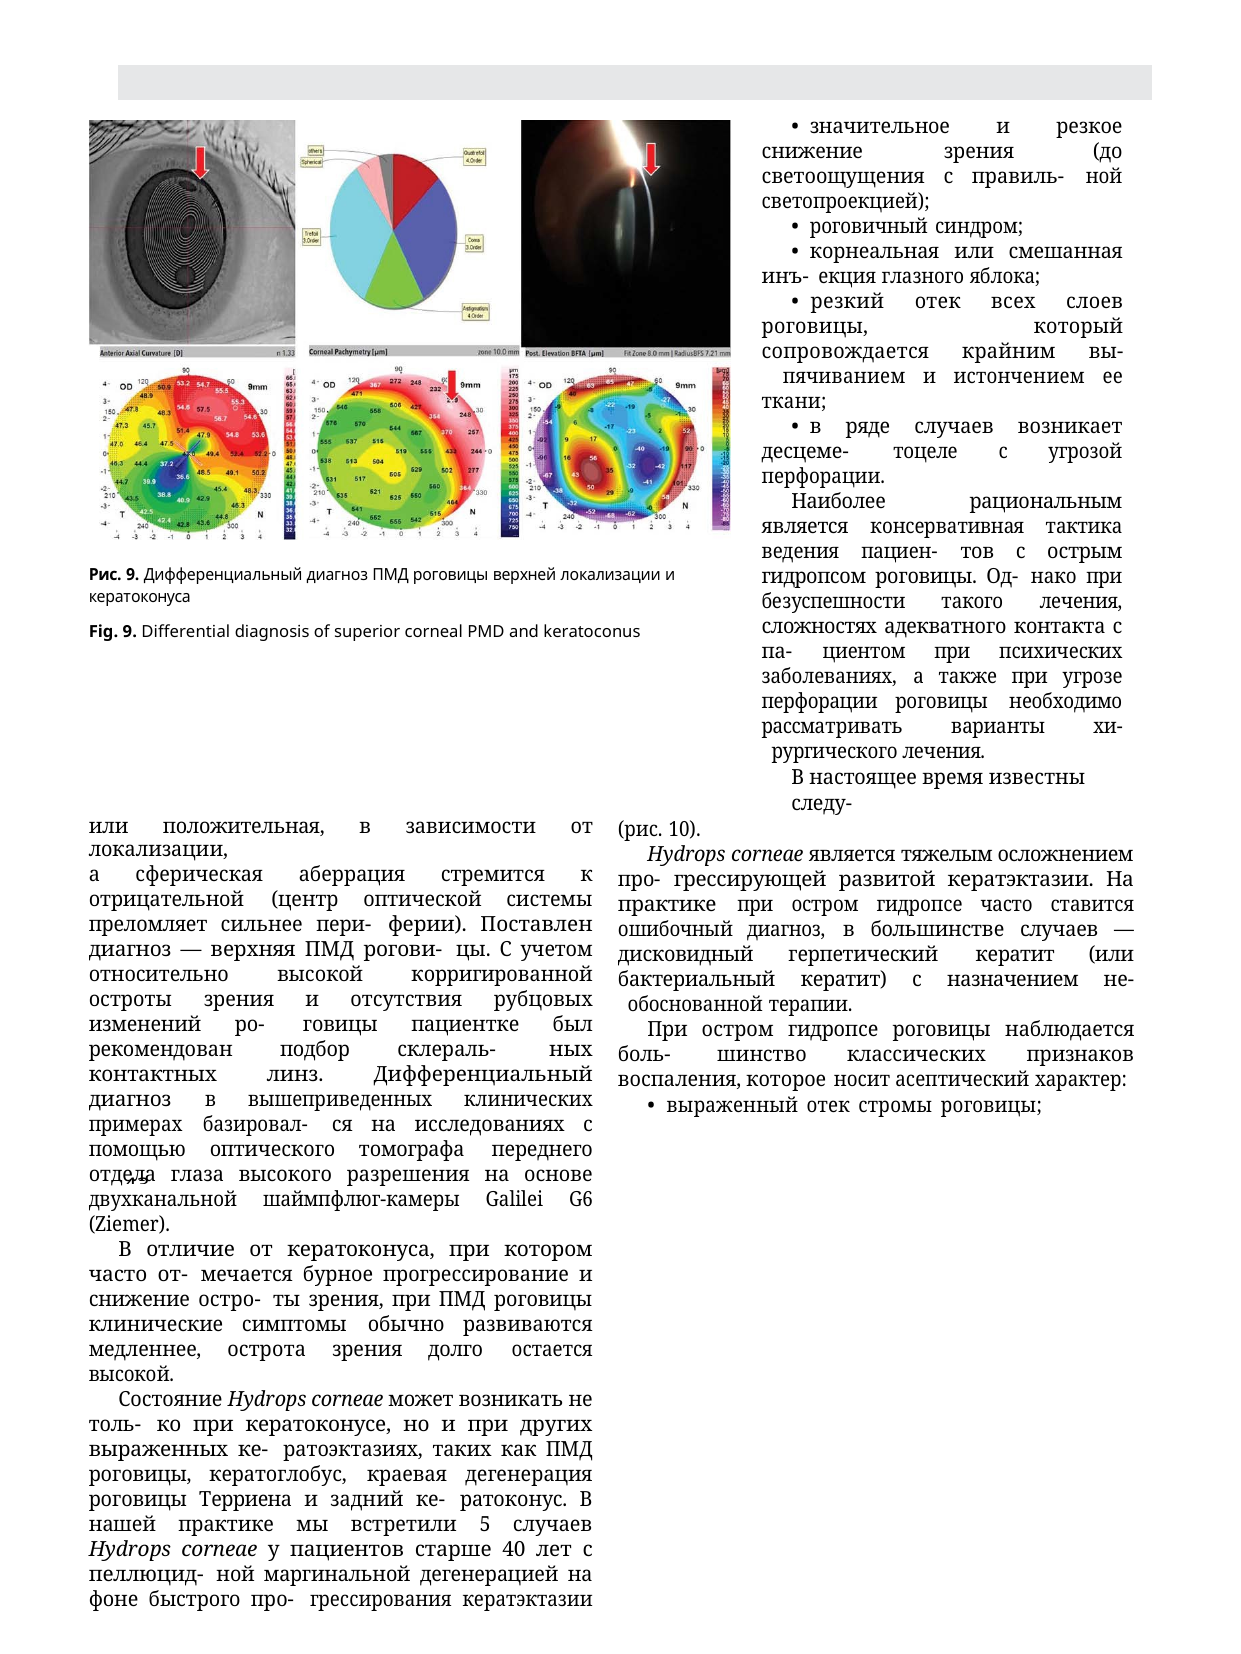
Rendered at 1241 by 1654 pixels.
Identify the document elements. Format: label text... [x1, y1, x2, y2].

text Состояние Hydrops corneae может возникать не толь‑ ко при кератоконусе, но и при других выраженных ке‑ ратоэктазиях, таких как ПМД роговицы, кератоглобус, краевая дегенерация роговицы Терриена и задний ке‑ ратоконус. В нашей практике мы встретили 5 случаев Hydrops corneae у пациентов старше 40 лет с пеллюцид‑ ной маргинальной дегенерацией на фоне быстрого про‑ грессирования кератэктазии (рис. 10). [88, 1386, 593, 1611]
list резкий отек всех слоев роговицы, который сопровождается крайним вы‑ пячиванием и истончением ее ткани; [761, 289, 1123, 414]
text В настоящее время известны следу‑ [791, 764, 1134, 816]
text Рис. 9. Дифференциальный диагноз ПМД роговицы верхней локализации и кератоконуса [88, 562, 738, 608]
text или положительная, в зависимости от локализации, [88, 816, 593, 861]
text Hydrops сorneae является тяжелым осложнением про‑ грессирующей развитой кератэктазии. На практике при остром гидропсе часто ставится ошибочный диагноз, в большинстве случаев — дисковидный герпетический кератит (или бактериальный кератит) с назначением не‑ обоснованной терапии. [618, 841, 1134, 1016]
text При остром гидропсе роговицы наблюдается боль‑ шинство классических признаков воспаления, которое носит асептический характер: [618, 1016, 1134, 1091]
text Fig. 9. Differential diagnosis of superior corneal PMD and keratoconus [88, 620, 738, 642]
list роговичный синдром; [791, 214, 1134, 238]
list значительное и резкое снижение зрения (до светоощущения с правиль‑ ной светопроекцией); [761, 114, 1122, 214]
list выраженный отек стромы роговицы; [647, 1091, 1134, 1117]
text В отличие от кератоконуса, при котором часто от‑ мечается бурное прогрессирование и снижение остро‑ ты зрения, при ПМД роговицы клинические симптомы обычно развиваются медленнее, острота зрения долго остается высокой. [88, 1236, 593, 1386]
list корнеальная или смешанная инъ‑ екция глазного яблока; [761, 239, 1122, 289]
picture [88, 120, 731, 540]
text Наиболее рациональным является консервативная тактика ведения пациен‑ тов с острым гидропсом роговицы. Од‑ нако при безуспешности такого лечения, сложностях адекватного контакта с па‑ циентом при психических заболеваниях, а также при угрозе перфорации роговицы необходимо рассматривать варианты хи‑ рургического лечения. [761, 489, 1122, 764]
text а сферическая аберрация стремится к отрицательной (центр оптической системы преломляет сильнее пери‑ ферии). Поставлен диагноз — верхняя ПМД рогови‑ цы. С учетом относительно высокой корригированной остроты зрения и отсутствия рубцовых изменений ро‑ говицы пациентке был рекомендован подбор склераль‑ ных контактных линз. Дифференциальный диагноз в вышеприведенных клинических примерах базировал‑ ся на исследованиях с помощью оптического томографа переднего отдела глаза высокого разрешения на основе двухканальной шаймпфлюг‑камеры Galilei G6 (Ziemer). [88, 861, 593, 1236]
list в ряде случаев возникает десцеме‑ тоцеле с угрозой перфорации. [761, 414, 1122, 489]
